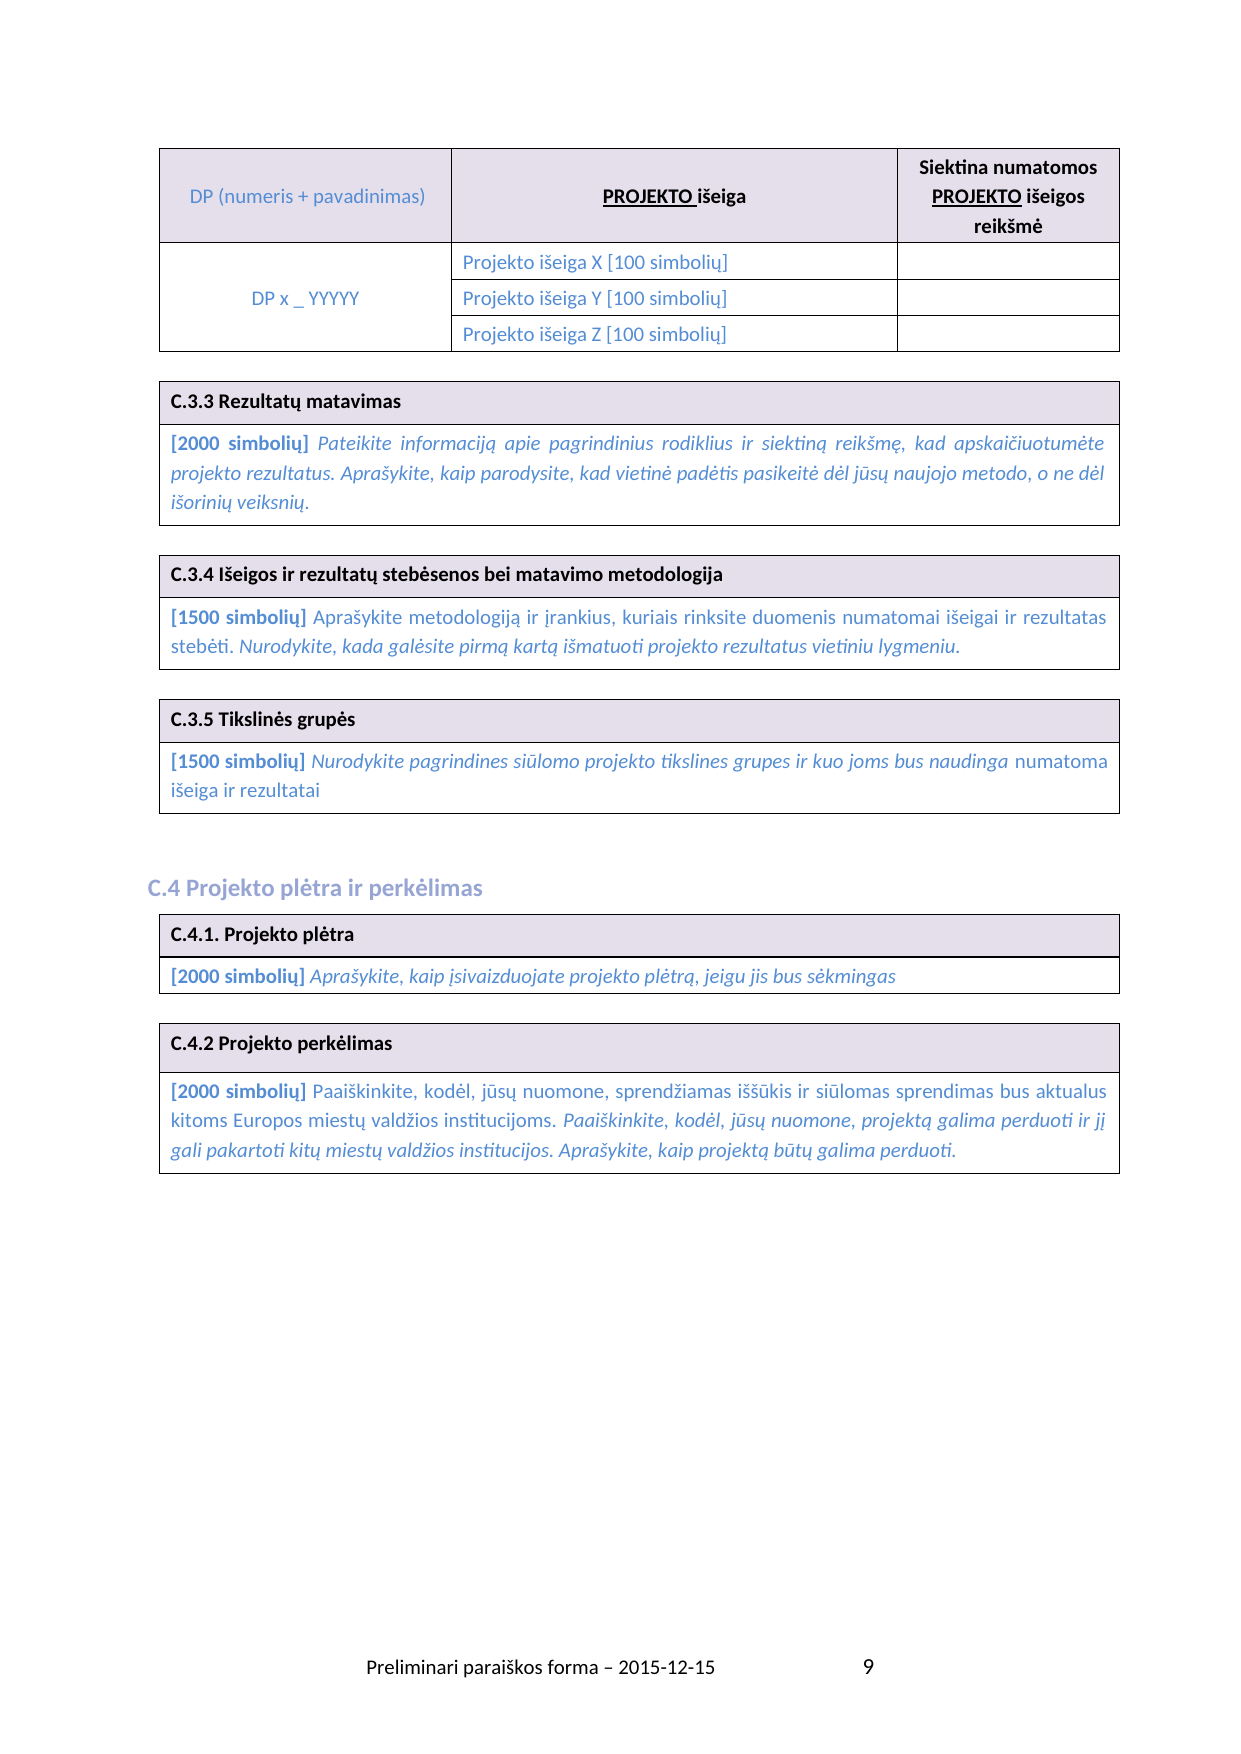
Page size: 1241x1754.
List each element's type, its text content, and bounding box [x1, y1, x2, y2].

table_cell [1500 simbolių] Nurodykite pagrindines siūlomo projekto tikslines grupes ir kuo joms bus naudinga numatoma išeiga ir rezultatai [160, 743, 1119, 813]
table_cell [898, 243, 1119, 278]
table_cell [1500 simbolių] Aprašykite metodologiją ir įrankius, kuriais rinksite duomenis numatomai išeigai ir rezultatas stebėti. Nurodykite, kada galėsite pirmą kartą išmatuoti projekto rezultatus vietiniu lygmeniu. [160, 598, 1119, 669]
table_cell [2000 simbolių] Paaiškinkite, kodėl, jūsų nuomone, sprendžiamas iššūkis ir siūlomas sprendimas bus aktualus kitoms Europos miestų valdžios institucijoms. Paaiškinkite, kodėl, jūsų nuomone, projektą galima perduoti ir jį gali pakartoti kitų miestų valdžios institucijos. Aprašykite, kaip projektą būtų galima perduoti. [160, 1073, 1119, 1172]
table_cell Projekto išeiga X [100 simbolių] [452, 243, 897, 278]
table_header C.3.3 Rezultatų matavimas [160, 382, 1119, 424]
table_cell Projekto išeiga Y [100 simbolių] [452, 280, 897, 315]
table_header PROJEKTO išeiga [452, 149, 897, 242]
table_cell [898, 316, 1119, 351]
table_cell [2000 simbolių] Pateikite informaciją apie pagrindinius rodiklius ir siektiną reikšmę, kad apskaičiuotumėte projekto rezultatus. Aprašykite, kaip parodysite, kad vietinė padėtis pasikeitė dėl jūsų naujojo metodo, o ne dėl išorinių veiksnių. [160, 425, 1119, 524]
text C.4 Projekto plėtra ir perkėlimas [148, 873, 1093, 903]
table_header C.4.2 Projekto perkėlimas [160, 1024, 1119, 1072]
table_header C.4.1. Projekto plėtra [160, 915, 1119, 956]
table_cell Projekto išeiga Z [100 simbolių] [452, 316, 897, 351]
table_header Siektina numatomos PROJEKTO išeigos reikšmė [898, 149, 1119, 242]
table_cell [2000 simbolių] Aprašykite, kaip įsivaizduojate projekto plėtrą, jeigu jis bus sėkmingas [160, 958, 1119, 993]
table_header C.3.4 Išeigos ir rezultatų stebėsenos bei matavimo metodologija [160, 556, 1119, 597]
table_cell [898, 280, 1119, 315]
table_header DP (numeris + pavadinimas) [160, 149, 451, 242]
table_cell DP x _ YYYYY [160, 243, 451, 351]
table_header C.3.5 Tikslinės grupės [160, 700, 1119, 742]
